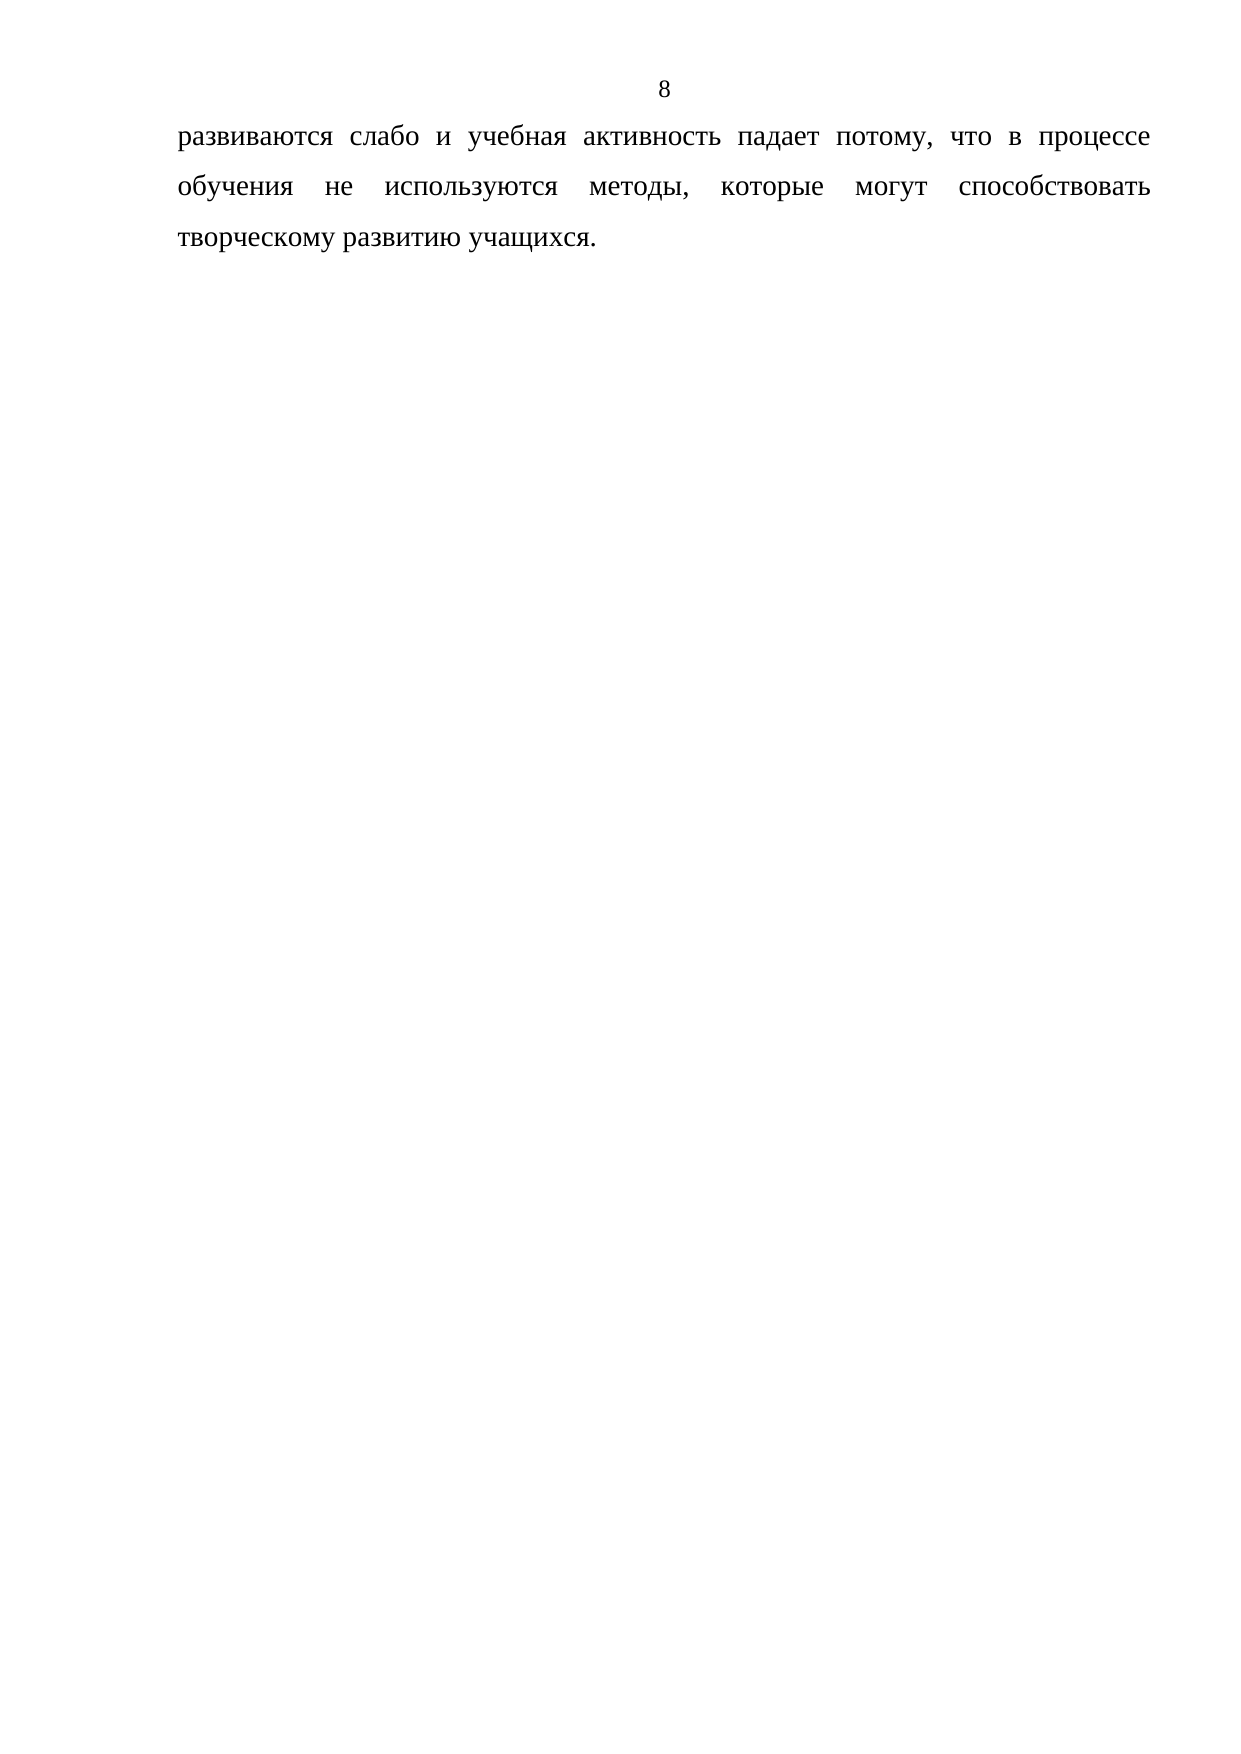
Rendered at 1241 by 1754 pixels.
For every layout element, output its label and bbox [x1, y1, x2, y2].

text [177, 118, 1152, 252]
